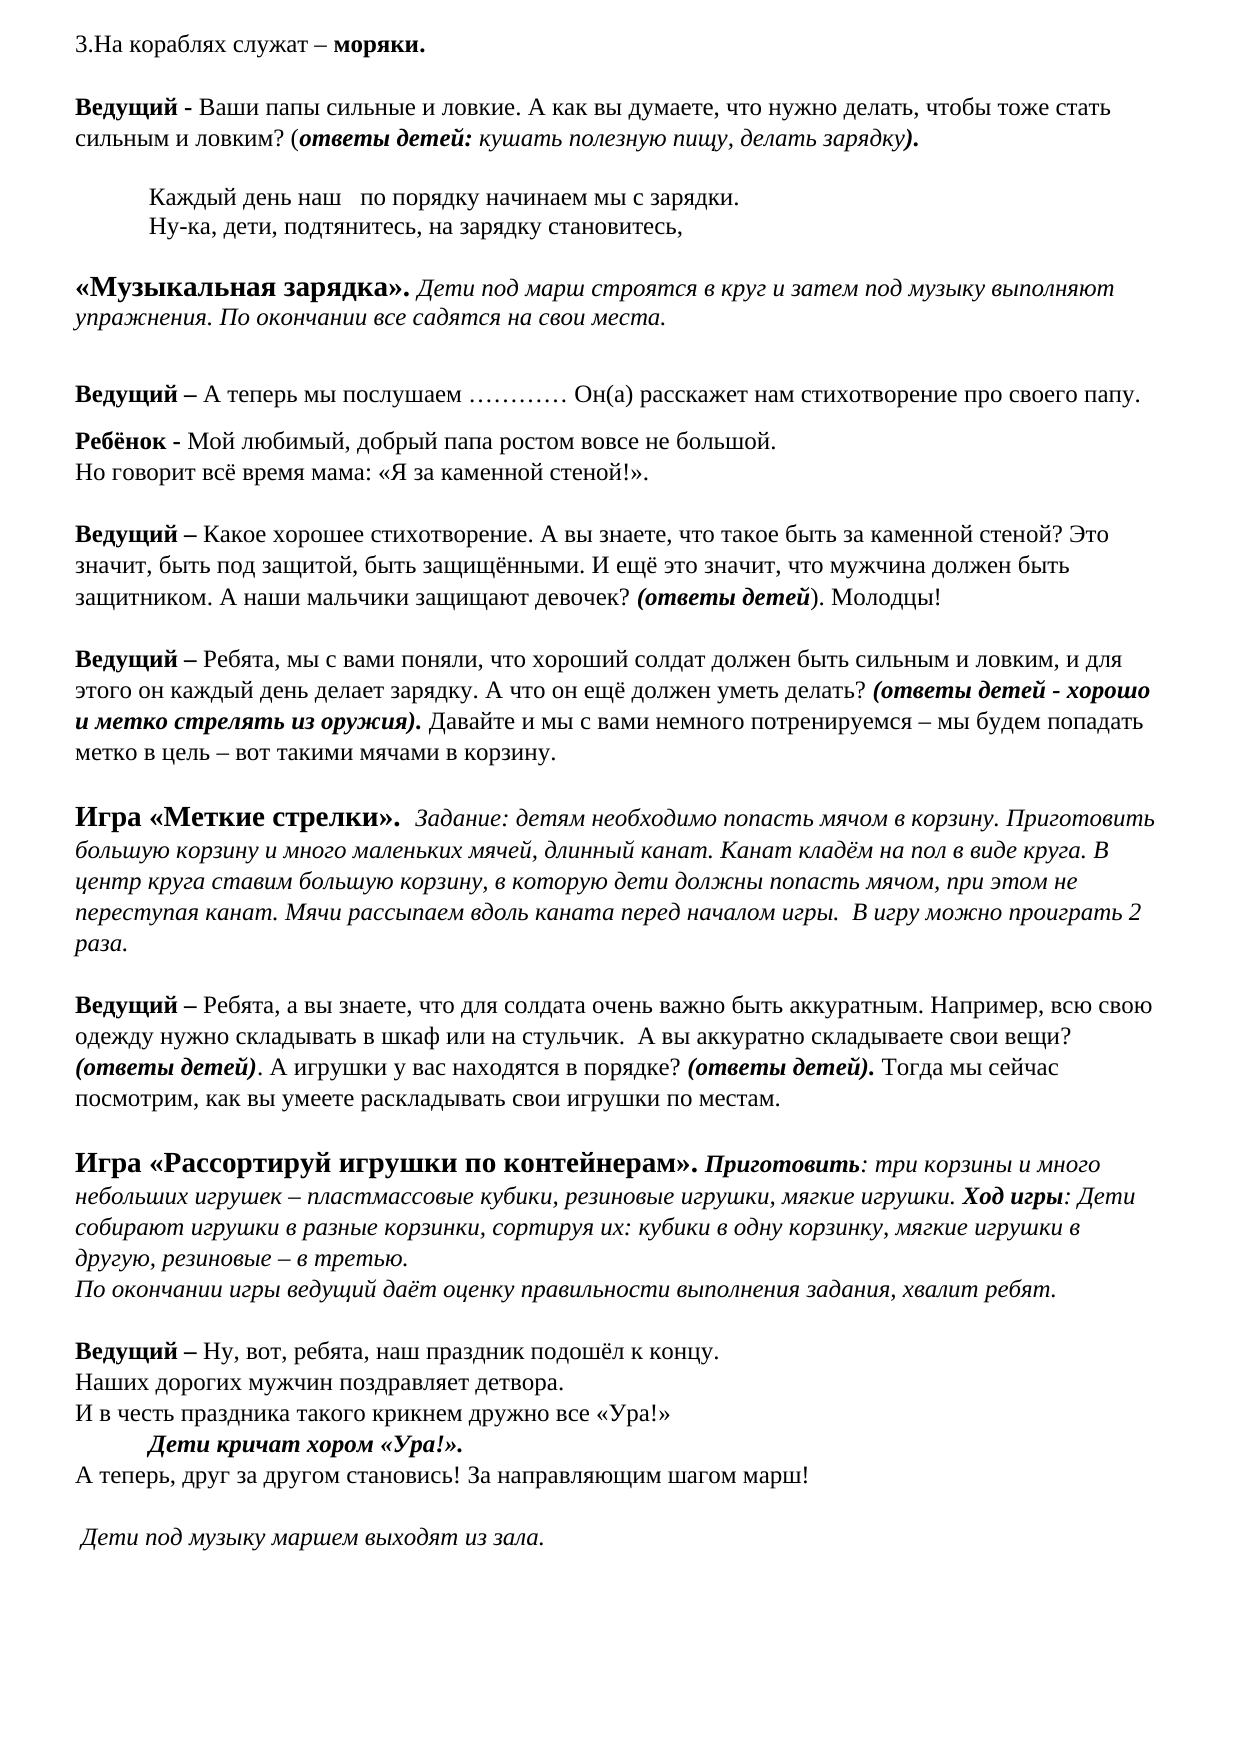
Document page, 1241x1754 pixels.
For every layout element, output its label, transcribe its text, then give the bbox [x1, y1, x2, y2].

text Каждый день наш по порядку начинаем мы с зарядки. [149, 182, 1165, 211]
text И в честь праздника такого крикнем дружно все «Ура!» [75, 1398, 1165, 1427]
text Дети кричат хором «Ура!». [75, 1429, 1165, 1458]
text 3.На кораблях служат – моряки. [75, 29, 1165, 58]
text Ведущий – Ребята, мы с вами поняли, что хороший солдат должен быть сильным и ловким, и для этого он каждый день делает зарядку. А что он ещё должен уметь делать? (ответы детей - хорошо и метко стрелять из оружия). Давайте и мы с вами немного потренируемся – мы будем попадать метко в цель – вот такими мячами в корзину. [75, 644, 1165, 766]
text Ведущий - Ваши папы сильные и ловкие. А как вы думаете, что нужно делать, чтобы тоже стать сильным и ловким? (ответы детей: кушать полезную пищу, делать зарядку). [75, 92, 1165, 151]
text По окончании игры ведущий даёт оценку правильности выполнения задания, хвалит ребят. [75, 1274, 1165, 1303]
text Ну-ка, дети, подтянитесь, на зарядку становитесь, [149, 211, 1165, 240]
text «Музыкальная зарядка». Дети под марш строятся в круг и затем под музыку выполняют упражнения. По окончании все садятся на свои места. [75, 269, 1165, 331]
text Игра «Меткие стрелки». Задание: детям необходимо попасть мячом в корзину. Приготовить большую корзину и много маленьких мячей, длинный канат. Канат кладём на пол в виде круга. В центр круга ставим большую корзину, в которую дети должны попасть мячом, при этом не переступая канат. Мячи рассыпаем вдоль каната перед началом игры. В игру можно проиграть 2 раза. [75, 799, 1165, 957]
text Наших дорогих мужчин поздравляет детвора. [75, 1367, 1165, 1396]
text Ребёнок - Мой любимый, добрый папа ростом вовсе не большой. Но говорит всё время мама: «Я за каменной стеной!». [75, 426, 1165, 486]
text Ведущий – Ребята, а вы знаете, что для солдата очень важно быть аккуратным. Например, всю свою одежду нужно складывать в шкаф или на стульчик. А вы аккуратно складываете свои вещи? (ответы детей). А игрушки у вас находятся в порядке? (ответы детей). Тогда мы сейчас посмотрим, как вы умеете раскладывать свои игрушки по местам. [75, 990, 1165, 1112]
text Игра «Рассортируй игрушки по контейнерам». Приготовить: три корзины и много небольших игрушек – пластмассовые кубики, резиновые игрушки, мягкие игрушки. Ход игры: Дети собирают игрушки в разные корзинки, сортируя их: кубики в одну корзинку, мягкие игрушки в другую, резиновые – в третью. [75, 1145, 1165, 1272]
text Ведущий – Какое хорошее стихотворение. А вы знаете, что такое быть за каменной стеной? Это значит, быть под защитой, быть защищёнными. И ещё это значит, что мужчина должен быть защитником. А наши мальчики защищают девочек? (ответы детей). Молодцы! [75, 519, 1165, 610]
text А теперь, друг за другом становись! За направляющим шагом марш! [75, 1460, 1165, 1489]
text Ведущий – А теперь мы послушаем ………… Он(а) расскажет нам стихотворение про своего папу. [75, 379, 1165, 407]
text Дети под музыку маршем выходят из зала. [75, 1522, 1165, 1550]
text Ведущий – Ну, вот, ребята, наш праздник подошёл к концу. [75, 1336, 1165, 1365]
